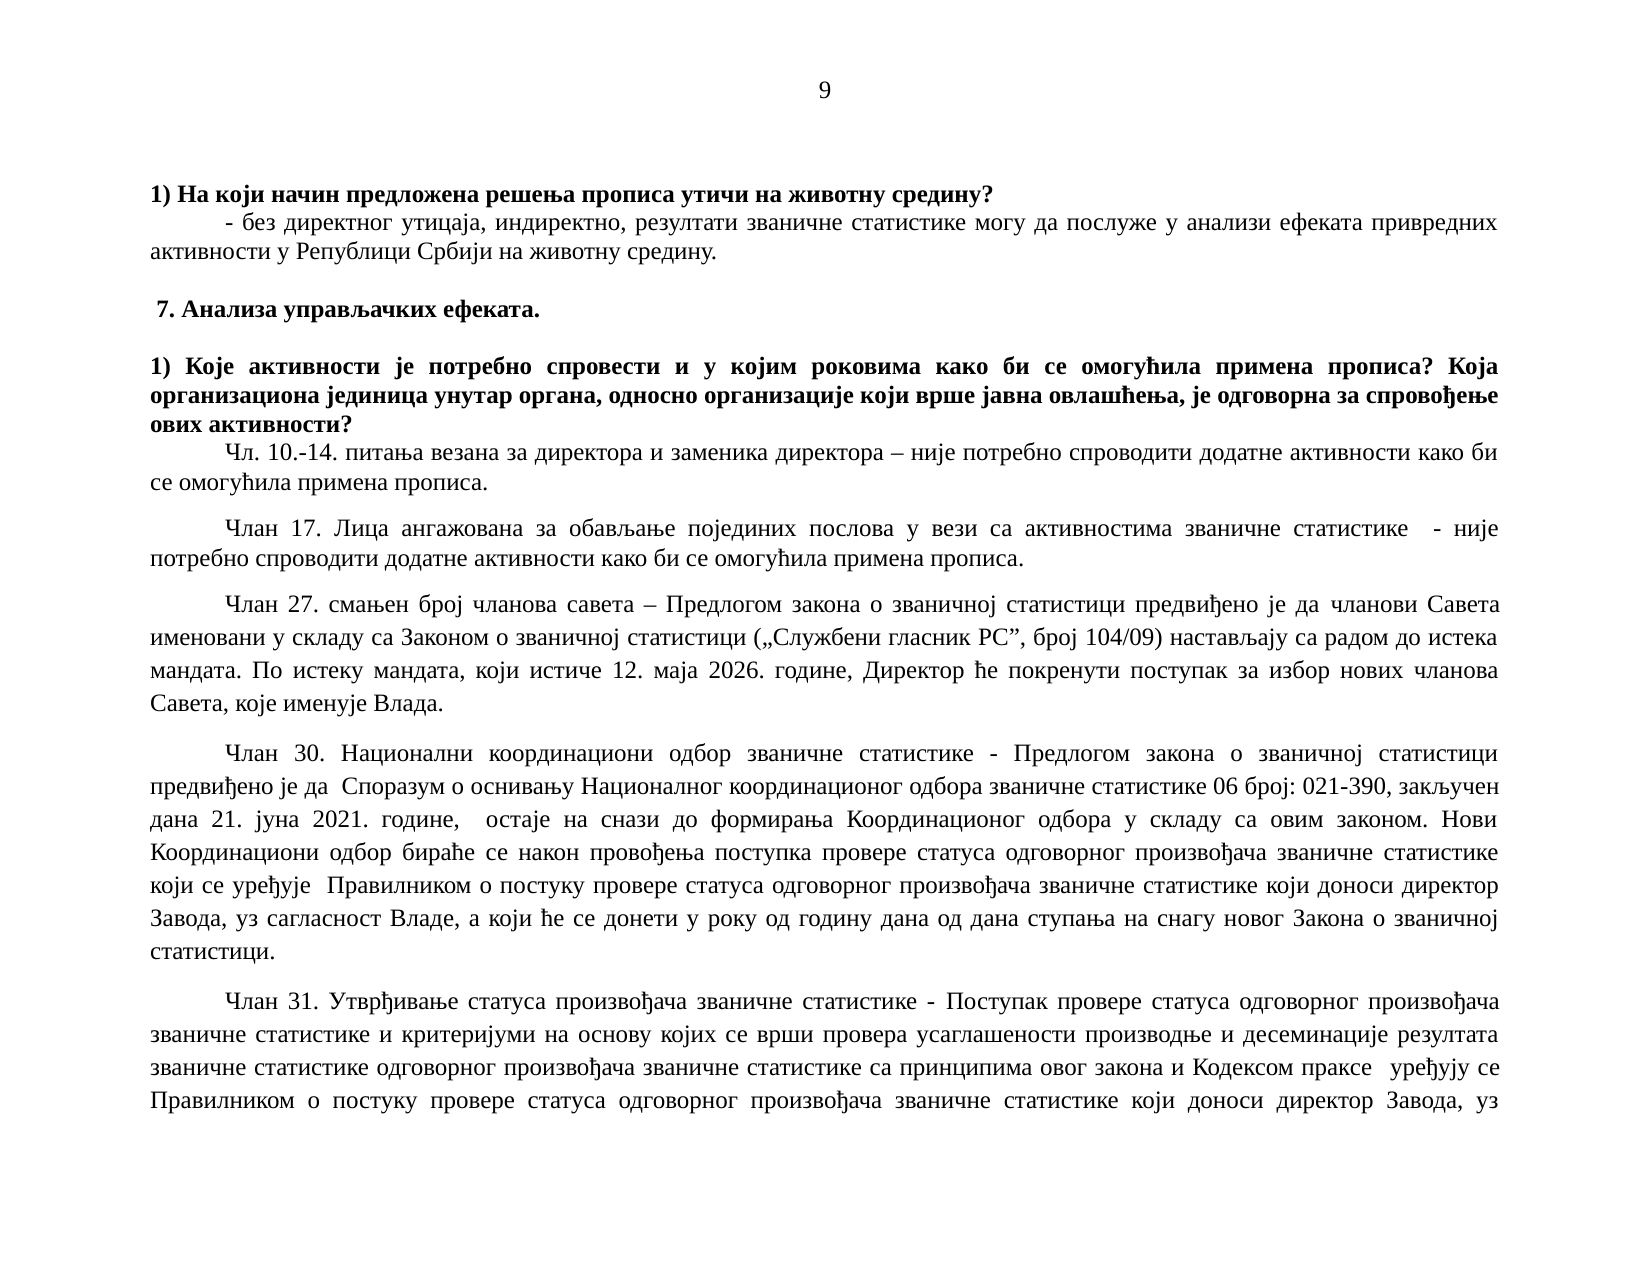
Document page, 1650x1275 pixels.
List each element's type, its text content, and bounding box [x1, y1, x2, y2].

text Члан 27. смањен број чланова савета – Предлогом закона о званичној статистици предвиђено је да чланови Савета именовани у складу са Законом о званичној статистици („Службени гласник РС”, број 104/09) настављају са радом до истека мандата. По истеку мандата, који истиче 12. маја 2026. године, Директор ће покренути поступак за избор нових чланова Савета, које именује Влада. [150, 589, 1500, 717]
text 1) На који начин предложена решења прописа утичи на животну средину? [150, 179, 1500, 207]
text 1) Које активности је потребно спровести и у којим роковима како би се омогућила примена прописа? Која организациона јединица унутар органа, односно организације који врше јавна овлашћења, је одговорна за спровођење ових активности? [150, 351, 1500, 437]
text 7. Анализа управљачких ефеката. [150, 294, 1500, 322]
text Члан 30. Национални координациони одбор званичне статистике - Предлогом закона о званичној статистици предвиђено је да Споразум о оснивању Националног координационог одбора званичне статистике 06 број: 021-390, закључен дана 21. јуна 2021. године, остаје на снази до формирања Координационог одбора у складу са овим законом. Нови Координациони одбор бираће се након провођења поступка провере статуса одговорног произвођача званичне статистике који се уређује Правилником о постуку провере статуса одговорног произвођача званичне статистике који доноси директор Завода, уз сагласност Владе, а који ће се донети у року од годину дана од дана ступања на снагу новог Закона о званичној статистици. [150, 738, 1500, 965]
text Чл. 10.-14. питања везана за директора и заменика директора – није потребно спроводити додатне активности како би се омогућила примена прописа. [150, 437, 1500, 496]
text - без директног утицаја, индиректно, резултати званичне статистике могу да послуже у анализи ефеката привредних активности у Републици Србији на животну средину. [150, 207, 1500, 265]
text Члан 17. Лица ангажована за обављање појединих послова у вези са активностима званичне статистике - није потребно спроводити додатне активности како би се омогућила примена прописа. [150, 513, 1500, 572]
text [150, 986, 1500, 1113]
